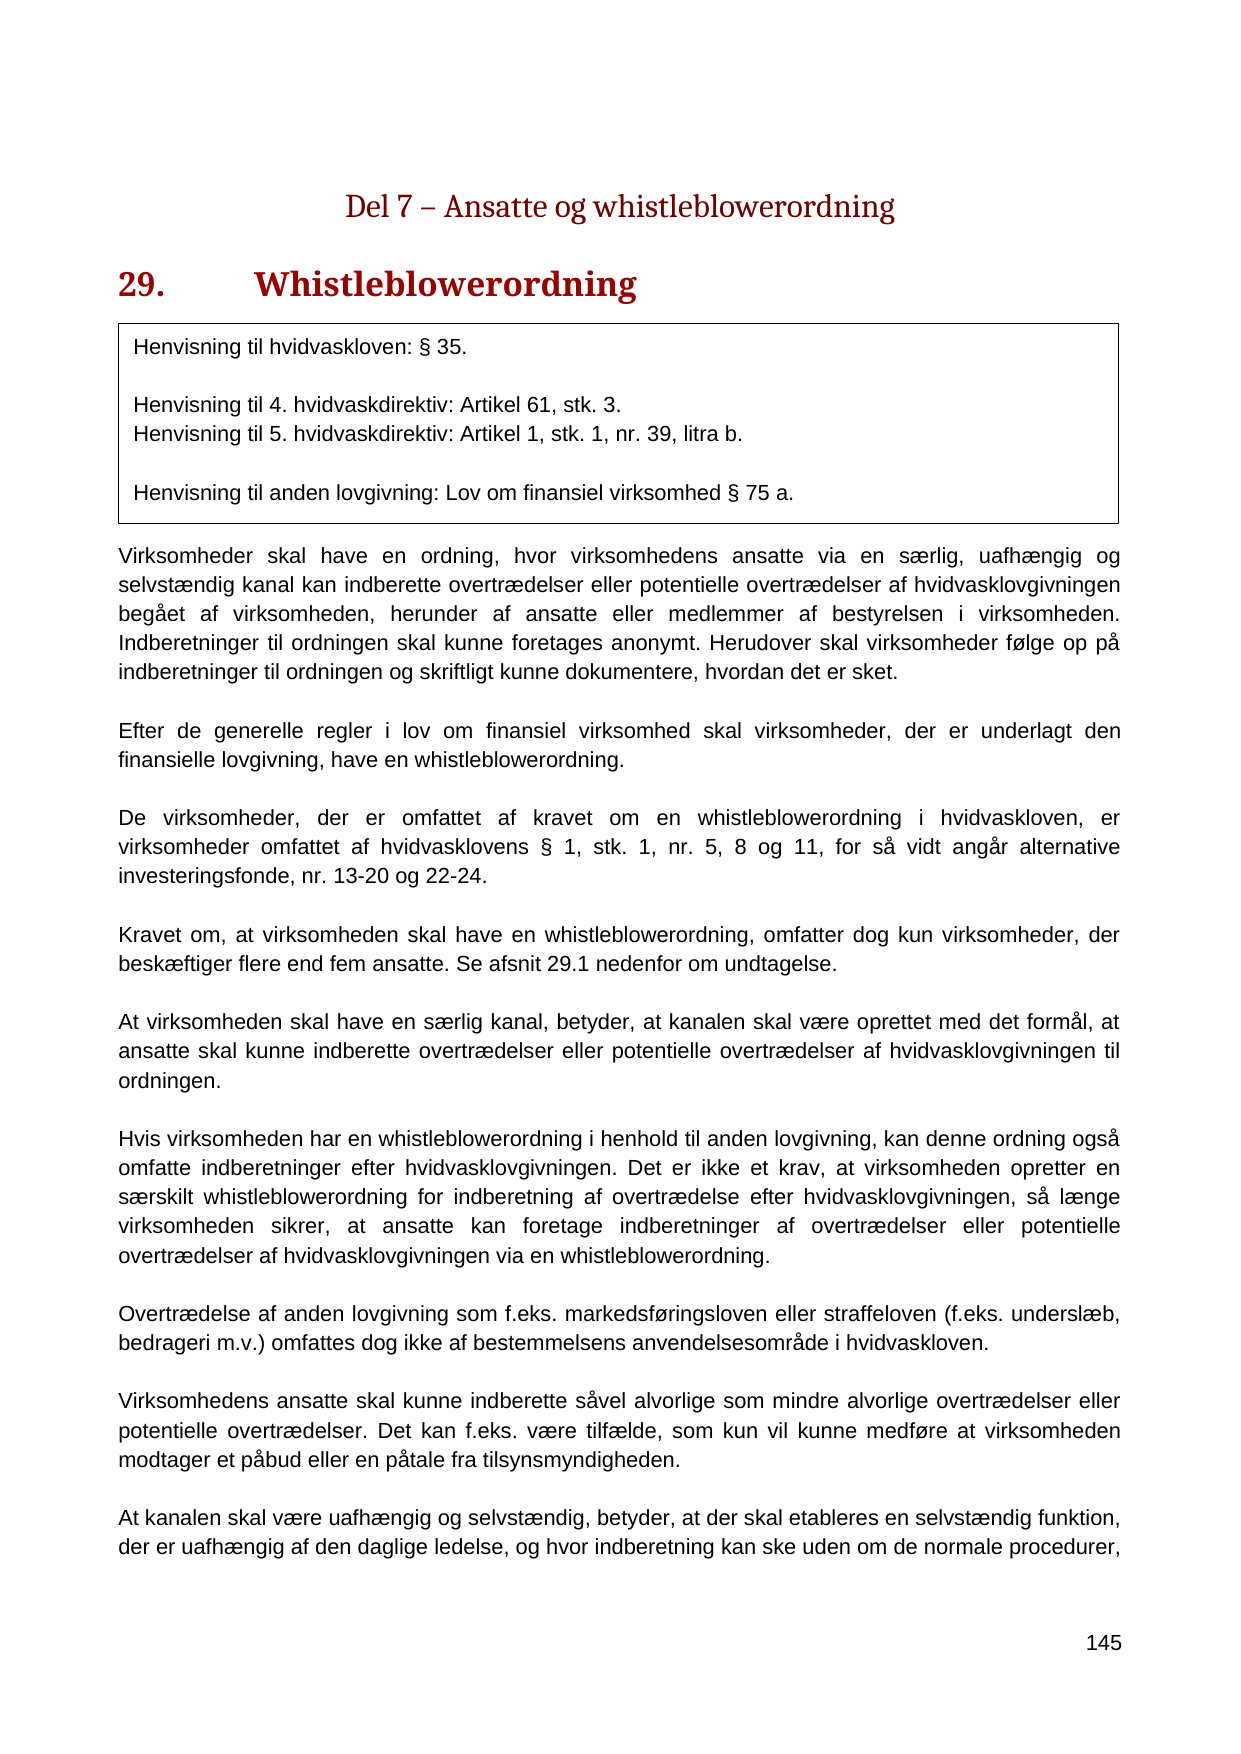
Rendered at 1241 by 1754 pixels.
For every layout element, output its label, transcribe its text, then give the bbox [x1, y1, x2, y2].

text Efter de generelle regler i lov om finansiel virksomhed skal virksomheder, der er underlagt den finansielle lovgivning, have en whistleblowerordning. [118, 715, 1122, 773]
subtitle Del 7 – Ansatte og whistleblowerordning [118, 177, 1122, 227]
text At virksomheden skal have en særlig kanal, betyder, at kanalen skal være oprettet med det formål, at ansatte skal kunne indberette overtrædelser eller potentielle overtrædelser af hvidvasklovgivningen til ordningen. [118, 1006, 1122, 1094]
subtitle Whistleblowerordning [118, 256, 1122, 306]
text Kravet om, at virksomheden skal have en whistleblowerordning, omfatter dog kun virksomheder, der beskæftiger flere end fem ansatte. Se afsnit 29.1 nedenfor om undtagelse. [118, 919, 1122, 977]
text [118, 1502, 1122, 1561]
text Overtrædelse af anden lovgivning som f.eks. markedsføringsloven eller straffeloven (f.eks. underslæb, bedrageri m.v.) omfattes dog ikke af bestemmelsens anvendelsesområde i hvidvaskloven. [118, 1298, 1122, 1356]
text Virksomhedens ansatte skal kunne indberette såvel alvorlige som mindre alvorlige overtrædelser eller potentielle overtrædelser. Det kan f.eks. være tilfælde, som kun vil kunne medføre at virksomheden modtager et påbud eller en påtale fra tilsynsmyndigheden. [118, 1386, 1122, 1473]
text Hvis virksomheden har en whistleblowerordning i henhold til anden lovgivning, kan denne ordning også omfatte indberetninger efter hvidvasklovgivningen. Det er ikke et krav, at virksomheden opretter en særskilt whistleblowerordning for indberetning af overtrædelse efter hvidvasklovgivningen, så længe virksomheden sikrer, at ansatte kan foretage indberetninger af overtrædelser eller potentielle overtrædelser af hvidvasklovgivningen via en whistleblowerordning. [118, 1123, 1122, 1269]
text Virksomheder skal have en ordning, hvor virksomhedens ansatte via en særlig, uafhængig og selvstændig kanal kan indberette overtrædelser eller potentielle overtrædelser af hvidvasklovgivningen begået af virksomheden, herunder af ansatte eller medlemmer af bestyrelsen i virksomheden. Indberetninger til ordningen skal kunne foretages anonymt. Herudover skal virksomheder følge op på indberetninger til ordningen og skriftligt kunne dokumentere, hvordan det er sket. [118, 306, 1122, 686]
text De virksomheder, der er omfattet af kravet om en whistleblowerordning i hvidvaskloven, er virksomheder omfattet af hvidvasklovens § 1, stk. 1, nr. 5, 8 og 11, for så vidt angår alternative investeringsfonde, nr. 13-20 og 22-24. [118, 802, 1122, 890]
